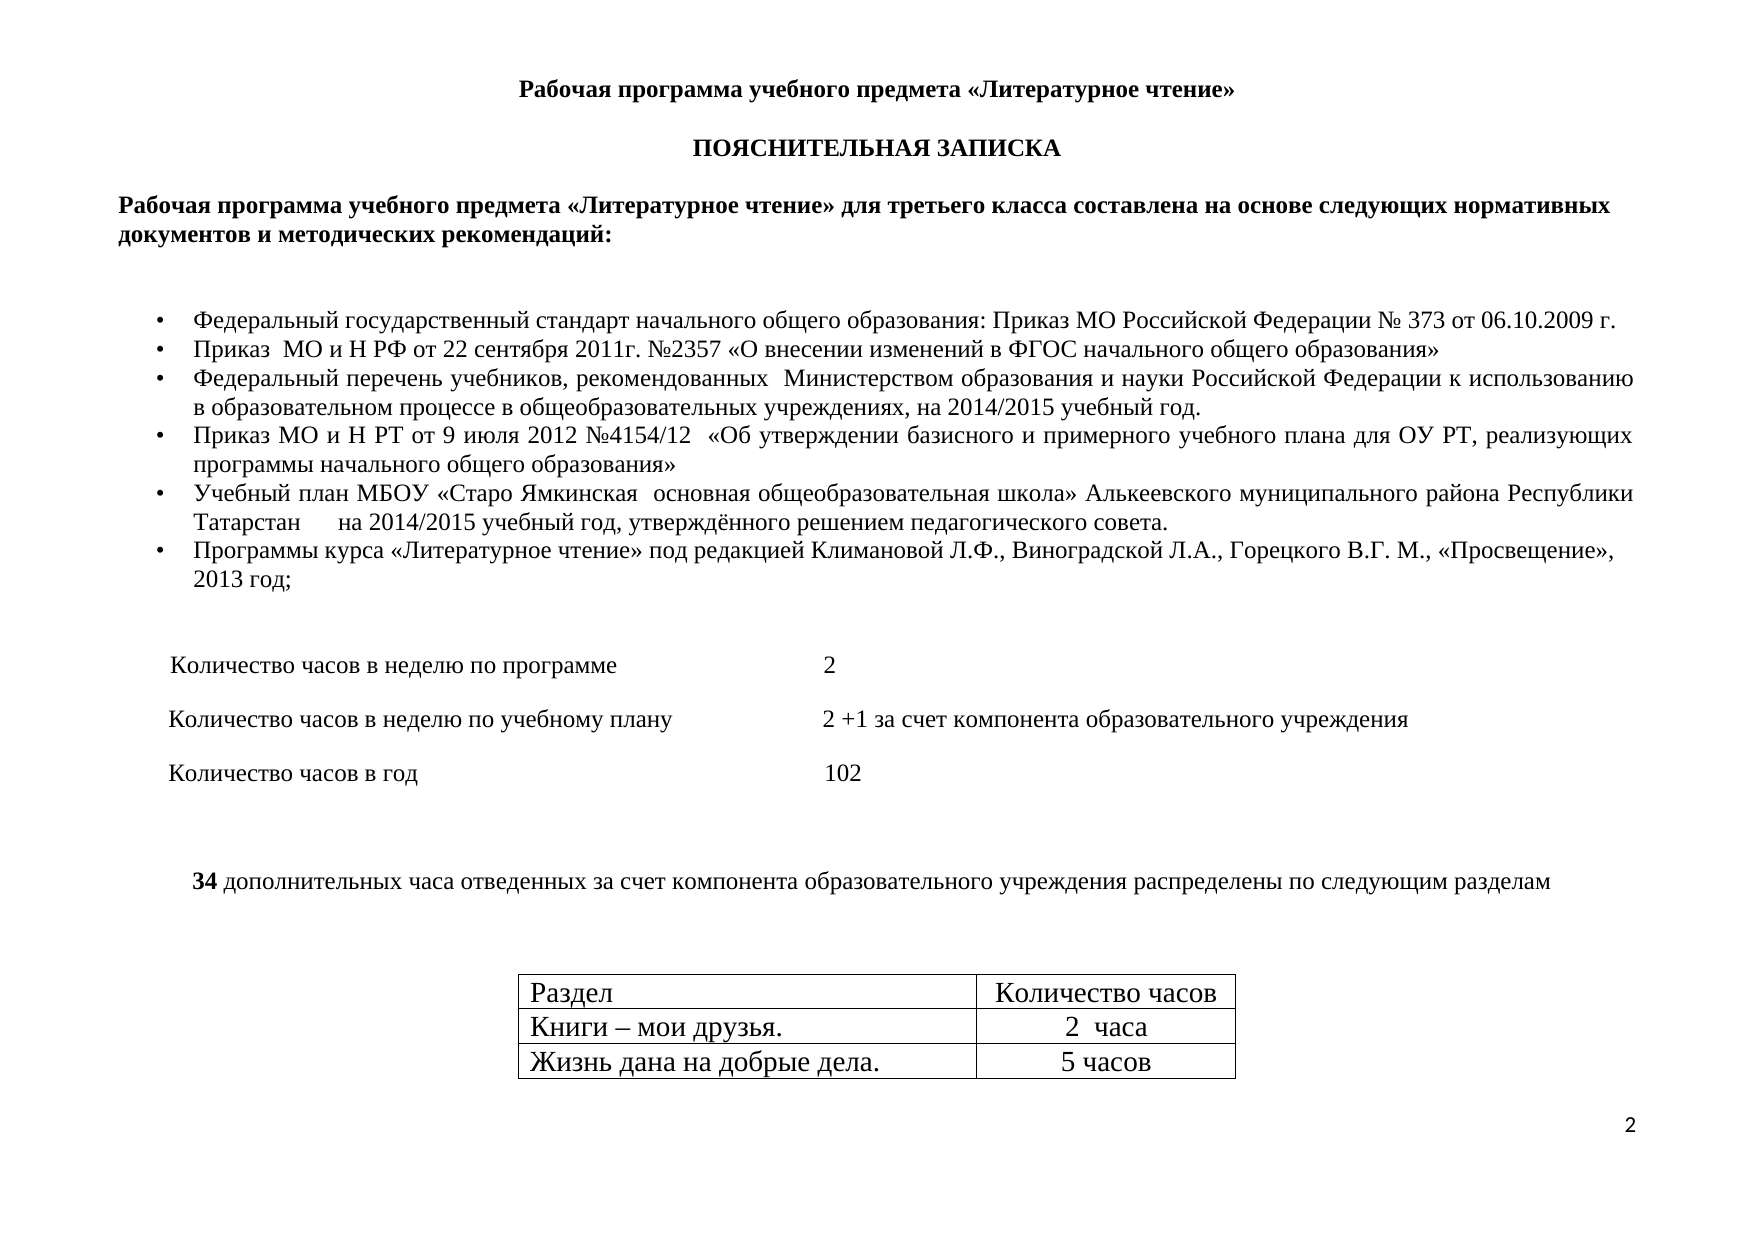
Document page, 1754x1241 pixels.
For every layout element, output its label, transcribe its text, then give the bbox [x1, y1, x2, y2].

table_cell 5 часов [977, 1044, 1235, 1077]
table_cell Книги – мои друзья. [519, 1009, 976, 1043]
table_header Раздел [519, 975, 976, 1008]
text Рабочая программа учебного предмета «Литературное чтение» [118, 74, 1636, 103]
text Рабочая программа учебного предмета «Литературное чтение» для третьего класса составлена на основе следующих нормативных документов и методических рекомендаций: [118, 191, 1636, 248]
list Федеральный государственный стандарт начального общего образования: Приказ МО Российской Федерации № 373 от 06.10.2009 г. [156, 306, 1636, 334]
table_cell Жизнь дана на добрые дела. [519, 1044, 976, 1077]
text 34 дополнительных часа отведенных за счет компонента образовательного учреждения распределены по следующим разделам [118, 866, 1636, 895]
table_header Количество часов [977, 975, 1235, 1008]
list Приказ МО и Н РТ от 9 июля 2012 №4154/12 «Об утверждении базисного и примерного учебного плана для ОУ РТ, реализующих программы начального общего образования» [156, 421, 1636, 478]
text Количество часов в год 102 [118, 758, 1636, 787]
text Количество часов в неделю по программе 2 [118, 651, 1636, 679]
list Приказ МО и Н РФ от 22 сентября 2011г. №2357 «О внесении изменений в ФГОС начального общего образования» [156, 334, 1636, 363]
table_cell 2 часа [977, 1009, 1235, 1043]
list Федеральный перечень учебников, рекомендованных Министерством образования и науки Российской Федерации к использованию в образовательном процессе в общеобразовательных учреждениях, на 2014/2015 учебный год. [156, 363, 1636, 421]
text ПОЯСНИТЕЛЬНАЯ ЗАПИСКА [118, 133, 1636, 162]
list Программы курса «Литературное чтение» под редакцией Климановой Л.Ф., Виноградской Л.А., Горецкого В.Г. М., «Просвещение», 2013 год; [156, 536, 1636, 593]
text Количество часов в неделю по учебному плану 2 +1 за счет компонента образовательного учреждения [118, 704, 1636, 733]
list Учебный план МБОУ «Старо Ямкинская основная общеобразовательная школа» Алькеевского муниципального района Республики Татарстан на 2014/2015 учебный год, утверждённого решением педагогического совета. [156, 478, 1636, 536]
